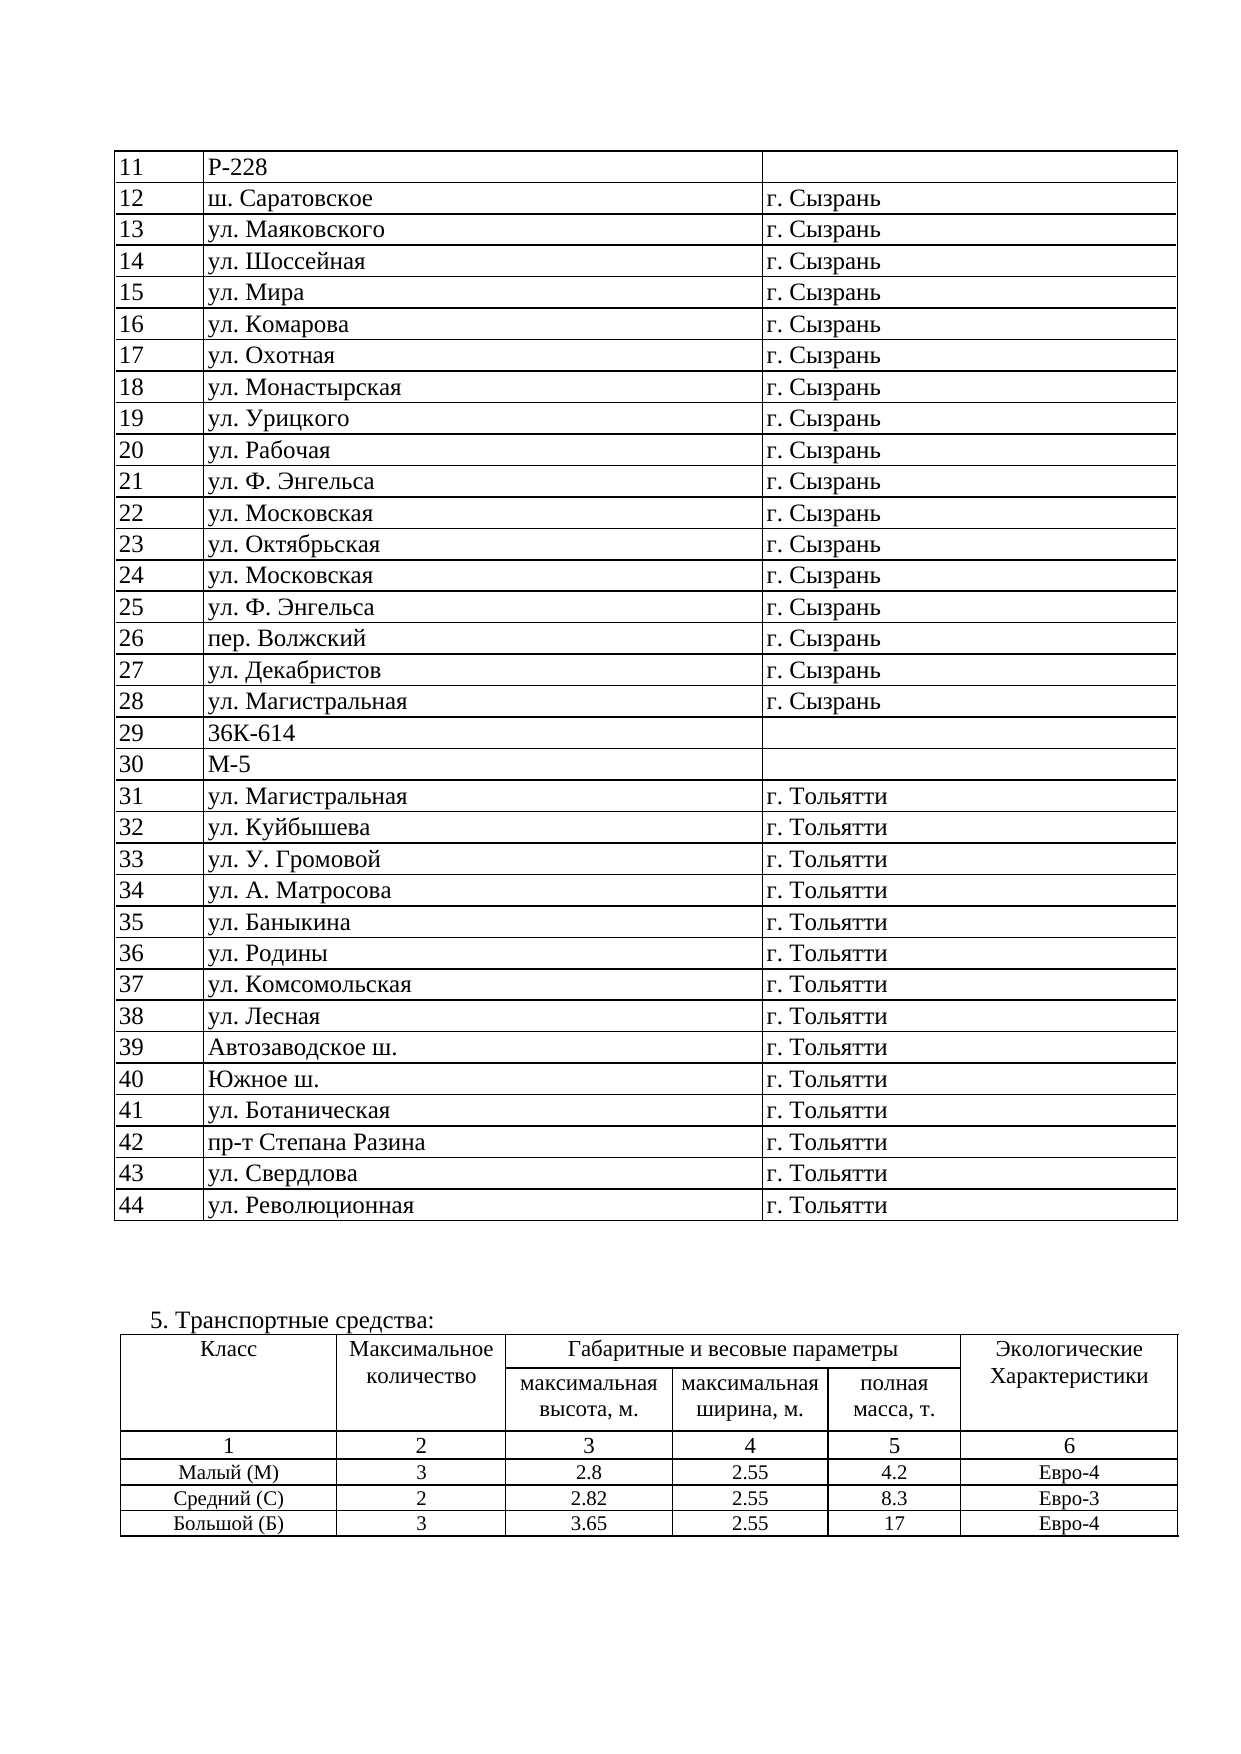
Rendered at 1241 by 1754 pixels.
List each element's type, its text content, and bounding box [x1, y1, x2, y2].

table_cell 3.65 [506, 1511, 672, 1535]
table_cell г. Сызрань [763, 213, 1177, 244]
table_cell 8.3 [829, 1486, 960, 1509]
table_cell полная масса, т. [829, 1369, 960, 1430]
table_cell 24 [115, 560, 203, 590]
table_cell 2.55 [673, 1460, 827, 1484]
table_cell 21 [115, 466, 203, 496]
table_cell г. Сызрань [763, 653, 1177, 685]
table_cell ул. Охотная [204, 340, 762, 370]
table_cell г. Тольятти [763, 968, 1177, 999]
table_header Габаритные и весовые параметры [506, 1335, 960, 1367]
table_cell 27 [115, 654, 203, 685]
table_cell максимальная высота, м. [506, 1369, 672, 1430]
table_cell 6 [961, 1432, 1177, 1458]
table_cell г. Сызрань [763, 339, 1177, 370]
table_cell г. Сызрань [763, 528, 1177, 559]
table_cell ул. Рабочая [204, 435, 762, 464]
table_cell г. Сызрань [763, 590, 1177, 622]
table_cell Евро-3 [961, 1486, 1177, 1509]
table_cell г. Сызрань [763, 496, 1177, 527]
table_cell [763, 716, 1177, 748]
table_cell 34 [115, 875, 203, 905]
text 5. Транспортные средства: [150, 1305, 1090, 1334]
table_cell 13 [115, 214, 203, 244]
table_cell ул. Урицкого [204, 403, 762, 433]
table_cell г. Тольятти [763, 1062, 1177, 1094]
table_cell 2 [337, 1486, 505, 1509]
table_cell 28 [115, 686, 203, 716]
table_cell Автозаводское ш. [204, 1032, 762, 1062]
table_header Максимальное количество [337, 1335, 505, 1430]
table_cell 36К-614 [204, 718, 762, 748]
table_cell г. Тольятти [763, 842, 1177, 873]
table_cell максимальная ширина, м. [673, 1369, 827, 1430]
table_cell ул. Куйбышева [204, 812, 762, 842]
table_cell г. Сызрань [763, 370, 1177, 402]
table_cell 30 [115, 749, 203, 779]
table_cell г. Тольятти [763, 1157, 1177, 1188]
table_cell ул. Шоссейная [204, 246, 762, 276]
table_cell 19 [115, 403, 203, 433]
table_cell 32 [115, 812, 203, 842]
table_cell ул. Декабристов [204, 655, 762, 685]
table_cell 2.8 [506, 1460, 672, 1484]
table_cell Евро-4 [961, 1460, 1177, 1484]
table_cell ул. Революционная [204, 1190, 762, 1219]
table_cell М-5 [204, 749, 762, 779]
table_cell 4 [673, 1432, 827, 1458]
table_header Класс [121, 1335, 336, 1430]
table_cell ул. Родины [204, 938, 762, 968]
table_cell 38 [115, 1000, 203, 1031]
table_cell г. Тольятти [763, 905, 1177, 936]
table_cell 37 [115, 969, 203, 999]
table_header Экологические Характеристики [961, 1335, 1177, 1430]
table_cell г. Сызрань [763, 244, 1177, 276]
table_cell ул. Монастырская [204, 372, 762, 402]
table_cell ул. У. Громовой [204, 844, 762, 873]
table_cell ул. Магистральная [204, 781, 762, 811]
table_cell ул. Московская [204, 498, 762, 527]
table_cell ул. Магистральная [204, 686, 762, 716]
table_cell 11 [115, 152, 203, 181]
table_cell 16 [115, 308, 203, 339]
table_cell 14 [115, 245, 203, 276]
table_cell Большой (Б) [121, 1511, 336, 1535]
table_cell г. Сызрань [763, 685, 1177, 716]
table_cell г. Тольятти [763, 811, 1177, 842]
table_cell 20 [115, 434, 203, 464]
table_cell 40 [115, 1063, 203, 1094]
table_cell ул. Ф. Энгельса [204, 466, 762, 496]
table_cell Евро-4 [961, 1511, 1177, 1535]
table_cell ул. Ботаническая [204, 1095, 762, 1125]
table_cell Р-228 [204, 152, 762, 181]
table_cell Малый (М) [121, 1460, 336, 1484]
table_cell 43 [115, 1158, 203, 1188]
table_cell г. Сызрань [763, 433, 1177, 464]
table_cell ул. Баныкина [204, 907, 762, 936]
table_cell 17 [829, 1511, 960, 1535]
table_cell ул. Московская [204, 561, 762, 590]
table_cell ул. Свердлова [204, 1158, 762, 1188]
table_cell ул. Октябрьская [204, 529, 762, 559]
table_cell 25 [115, 591, 203, 622]
table_cell 5 [829, 1432, 960, 1458]
table_cell [763, 748, 1177, 779]
table_cell 3 [337, 1460, 505, 1484]
table_cell пр-т Степана Разина [204, 1127, 762, 1157]
table_cell 22 [115, 497, 203, 527]
table_cell 33 [115, 843, 203, 873]
table_cell 31 [115, 780, 203, 811]
table_cell 12 [115, 183, 203, 213]
table_cell 2.82 [506, 1486, 672, 1509]
table_cell 35 [115, 906, 203, 936]
table_cell г. Сызрань [763, 559, 1177, 590]
table_cell 1 [121, 1432, 336, 1458]
table_cell 41 [115, 1095, 203, 1125]
table_cell 26 [115, 623, 203, 653]
table_cell [763, 152, 1177, 181]
table_cell 3 [506, 1432, 672, 1458]
table_cell г. Тольятти [763, 779, 1177, 811]
table_cell пер. Волжский [204, 623, 762, 653]
table_cell 42 [115, 1126, 203, 1157]
table_cell ул. Комсомольская [204, 970, 762, 999]
table_cell г. Тольятти [763, 1094, 1177, 1125]
table_cell г. Сызрань [763, 276, 1177, 307]
table_cell 2.55 [673, 1486, 827, 1509]
table_cell г. Тольятти [763, 1188, 1177, 1219]
table_cell 36 [115, 938, 203, 968]
table_cell ул. А. Матросова [204, 875, 762, 905]
table_cell 29 [115, 717, 203, 748]
table_cell г. Тольятти [763, 1031, 1177, 1062]
table_cell Южное ш. [204, 1064, 762, 1094]
table_cell г. Сызрань [763, 402, 1177, 433]
table_cell г. Тольятти [763, 1125, 1177, 1157]
table_cell 4.2 [829, 1460, 960, 1484]
table_cell г. Тольятти [763, 874, 1177, 905]
table_cell 39 [115, 1032, 203, 1062]
table_cell 2 [337, 1432, 505, 1458]
table_cell г. Сызрань [763, 307, 1177, 339]
table_cell ул. Маяковского [204, 215, 762, 244]
table_cell ул. Ф. Энгельса [204, 592, 762, 622]
table_cell ш. Саратовское [204, 183, 762, 213]
table_cell 17 [115, 340, 203, 370]
table_cell г. Сызрань [763, 622, 1177, 653]
table_cell Средний (С) [121, 1486, 336, 1509]
table_cell ул. Мира [204, 277, 762, 307]
table_cell ул. Комарова [204, 309, 762, 339]
table_cell 44 [115, 1189, 203, 1219]
table_cell 15 [115, 277, 203, 307]
table_cell г. Тольятти [763, 999, 1177, 1031]
table_cell 2.55 [673, 1511, 827, 1535]
table_cell г. Сызрань [763, 465, 1177, 496]
table_cell г. Тольятти [763, 936, 1177, 968]
table_cell г. Сызрань [763, 181, 1177, 213]
table_cell 18 [115, 371, 203, 402]
table_cell 23 [115, 529, 203, 559]
table_cell ул. Лесная [204, 1001, 762, 1031]
table_cell 3 [337, 1511, 505, 1535]
